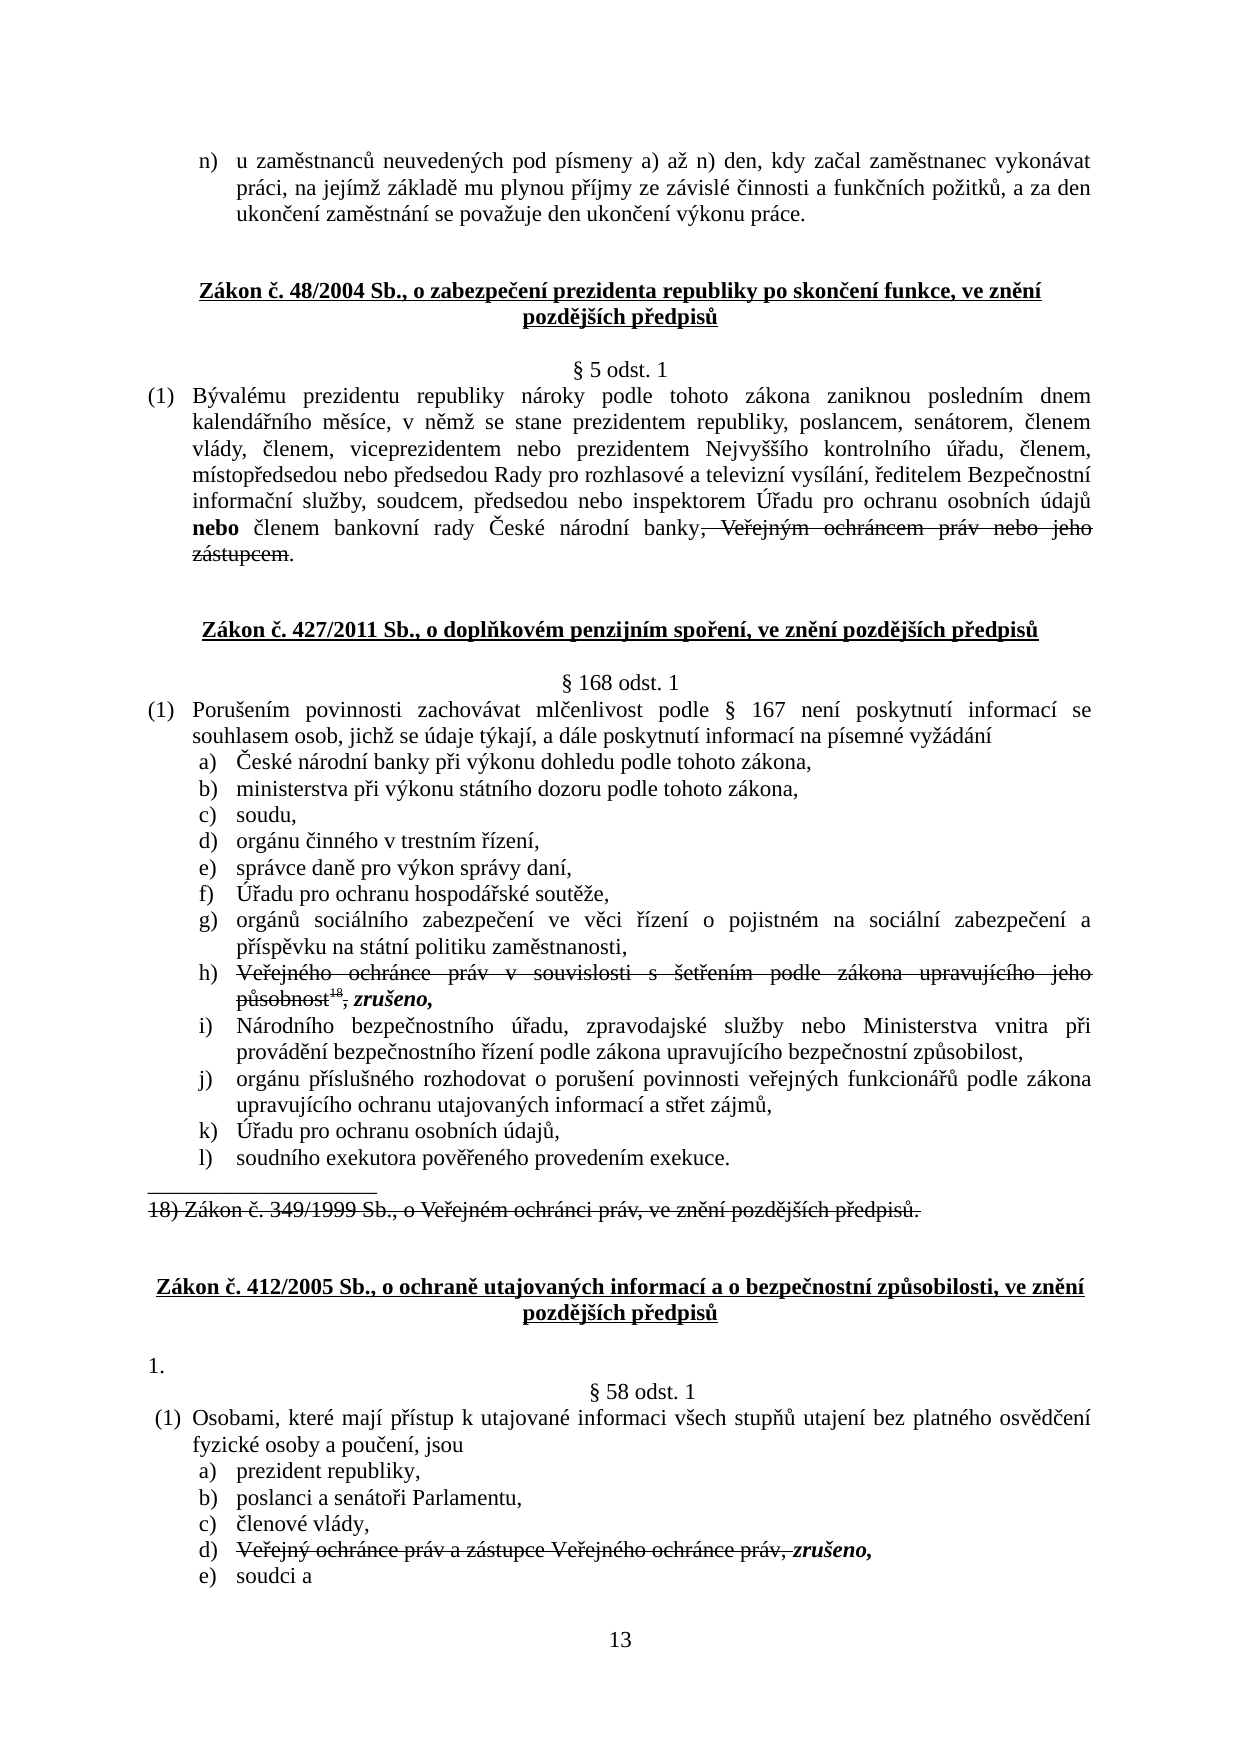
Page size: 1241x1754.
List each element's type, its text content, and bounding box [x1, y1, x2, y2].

list orgánu činného v trestním řízení, [199, 827, 1093, 854]
list Porušením povinnosti zachovávat mlčenlivost podle § 167 není poskytnutí informací se souhlasem osob, jichž se údaje týkají, a dále poskytnutí informací na písemné vyžádání [148, 696, 1093, 748]
list soudního exekutora pověřeného provedením exekuce. [199, 1144, 1093, 1170]
list ministerstva při výkonu státního dozoru podle tohoto zákona, [199, 775, 1093, 801]
text § 168 odst. 1 [148, 669, 1093, 696]
text 18) Zákon č. 349/1999 Sb., o Veřejném ochránci práv, ve znění pozdějších předpisů. [148, 1196, 1093, 1223]
text Zákon č. 412/2005 Sb., o ochraně utajovaných informací a o bezpečnostní způsobilosti, ve znění pozdějších předpisů [148, 1273, 1093, 1325]
text Zákon č. 48/2004 Sb., o zabezpečení prezidenta republiky po skončení funkce, ve znění pozdějších předpisů [148, 277, 1093, 329]
list členové vlády, [199, 1510, 1093, 1536]
text § 58 odst. 1 [192, 1378, 1093, 1404]
list Úřadu pro ochranu osobních údajů, [199, 1117, 1093, 1144]
list orgánů sociálního zabezpečení ve věci řízení o pojistném na sociální zabezpečení a příspěvku na státní politiku zaměstnanosti, [199, 906, 1093, 959]
list správce daně pro výkon správy daní, [199, 854, 1093, 880]
list soudu, [199, 801, 1093, 827]
text (1) Bývalému prezidentu republiky nároky podle tohoto zákona zaniknou posledním dnem kalendářního měsíce, v němž se stane prezidentem republiky, poslancem, senátorem, členem vlády, členem, viceprezidentem nebo prezidentem Nejvyššího kontrolního úřadu, členem, místopředsedou nebo předsedou Rady pro rozhlasové a televizní vysílání, ředitelem Bezpečnostní informační služby, soudcem, předsedou nebo inspektorem Úřadu pro ochranu osobních údajů nebo členem bankovní rady České národní banky, Veřejným ochráncem práv nebo jeho zástupcem. [148, 382, 1093, 567]
list soudci a [199, 1563, 1093, 1589]
list prezident republiky, [199, 1457, 1093, 1483]
text Zákon č. 427/2011 Sb., o doplňkovém penzijním spoření, ve znění pozdějších předpisů [148, 617, 1093, 643]
list u zaměstnanců neuvedených pod písmeny a) až n) den, kdy začal zaměstnanec vykonávat práci, na jejímž základě mu plynou příjmy ze závislé činnosti a funkčních požitků, a za den ukončení zaměstnání se považuje den ukončení výkonu práce. [199, 148, 1093, 227]
list Osobami, které mají přístup k utajované informaci všech stupňů utajení bez platného osvědčení fyzické osoby a poučení, jsou [154, 1404, 1093, 1457]
list České národní banky při výkonu dohledu podle tohoto zákona, [199, 748, 1093, 775]
list Veřejného ochránce práv v souvislosti s šetřením podle zákona upravujícího jeho působnost18, zrušeno, [199, 959, 1093, 1012]
text ____________________ [148, 1170, 1093, 1196]
text § 5 odst. 1 [148, 356, 1093, 382]
list Veřejný ochránce práv a zástupce Veřejného ochránce práv, zrušeno, [199, 1536, 1093, 1563]
list orgánu příslušného rozhodovat o porušení povinnosti veřejných funkcionářů podle zákona upravujícího ochranu utajovaných informací a střet zájmů, [199, 1064, 1093, 1117]
list poslanci a senátoři Parlamentu, [199, 1483, 1093, 1510]
list Úřadu pro ochranu hospodářské soutěže, [199, 880, 1093, 906]
list Národního bezpečnostního úřadu, zpravodajské služby nebo Ministerstva vnitra při provádění bezpečnostního řízení podle zákona upravujícího bezpečnostní způsobilost, [199, 1012, 1093, 1064]
